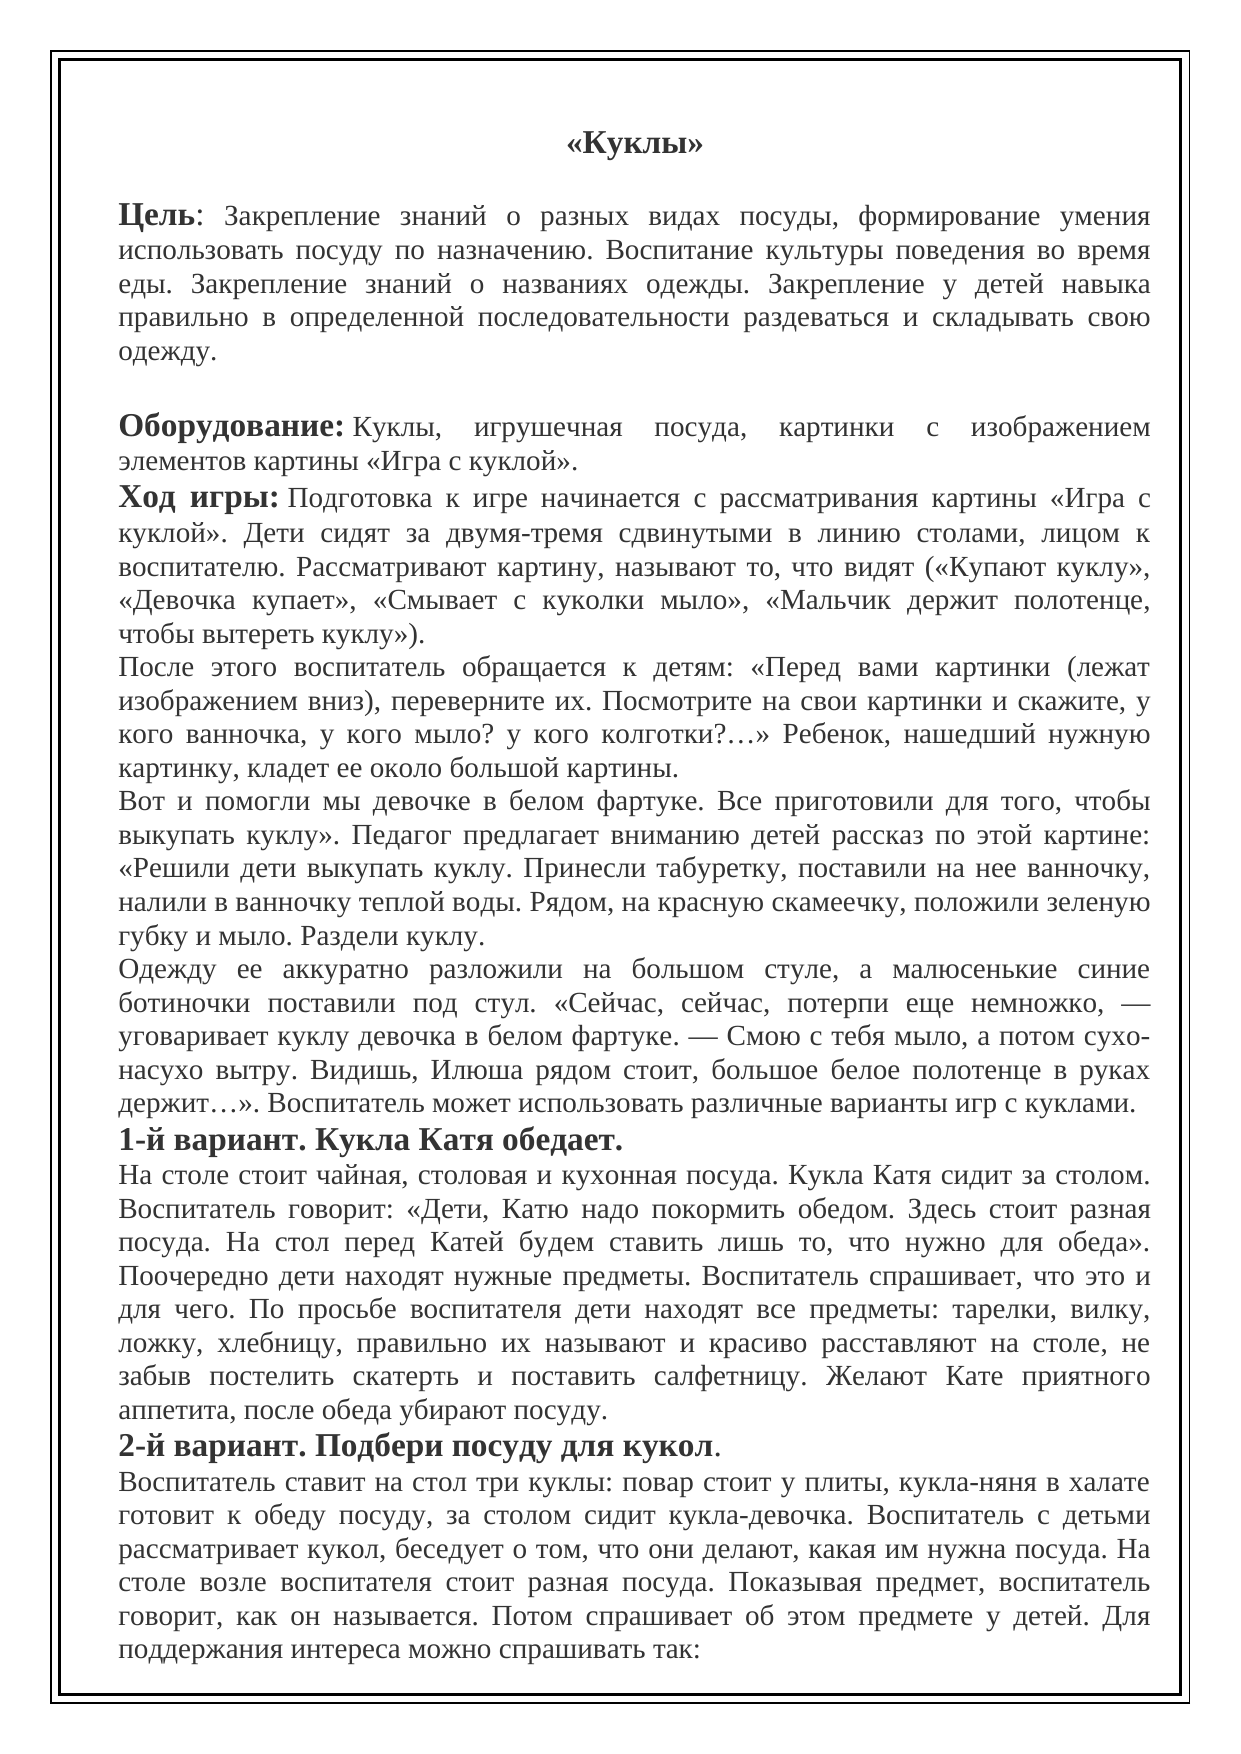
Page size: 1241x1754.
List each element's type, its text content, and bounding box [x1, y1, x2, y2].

text 2-й вариант. Подбери посуду для кукол. [118, 1426, 1152, 1464]
text «Куклы» [118, 122, 1152, 161]
text Одежду ее аккуратно разложили на большом стуле, а малюсенькие синие ботиночки поставили под стул. «Сейчас, сейчас, потерпи еще немножко, —уговаривает куклу девочка в белом фартуке. — Смою с тебя мыло, а потом сухо-насухо вытру. Видишь, Илюша рядом стоит, большое белое полотенце в руках держит…». Воспитатель может использовать различные варианты игр с куклами. [118, 951, 1152, 1119]
text Оборудование: Куклы, игрушечная посуда, картинки с изображением элементов картины «Игра с куклой». [118, 405, 1152, 477]
text На столе стоит чайная, столовая и кухонная посуда. Кукла Катя сидит за столом. Воспитатель говорит: «Дети, Катю надо покормить обедом. Здесь стоит разная посуда. На стол перед Катей будем ставить лишь то, что нужно для обеда». Поочередно дети находят нужные предметы. Воспитатель спрашивает, что это и для чего. По просьбе воспитателя дети находят все предметы: тарелки, вилку, ложку, хлебницу, правильно их называют и красиво расставляют на столе, не забыв постелить скатерть и поставить салфетницу. Желают Кате приятного аппетита, после обеда убирают посуду. [118, 1157, 1152, 1426]
text После этого воспитатель обращается к детям: «Перед вами картинки (лежат изображением вниз), переверните их. Посмотрите на свои картинки и скажите, у кого ванночка, у кого мыло? у кого колготки?…» Ребенок, нашедший нужную картинку, кладет ее около большой картины. [118, 649, 1152, 783]
text 1-й вариант. Кукла Катя обедает. [118, 1119, 1152, 1157]
text Ход игры: Подготовка к игре начинается с рассматривания картины «Игра с куклой». Дети сидят за двумя-тремя сдвинутыми в линию столами, лицом к воспитателю. Рассматривают картину, называют то, что видят («Купают куклу», «Девочка купает», «Смывает с куколки мыло», «Мальчик держит полотенце, чтобы вытереть куклу»). [118, 477, 1152, 649]
text Воспитатель ставит на стол три куклы: повар стоит у плиты, кукла-няня в халате готовит к обеду посуду, за столом сидит кукла-девочка. Воспитатель с детьми рассматривает кукол, беседует о том, что они делают, какая им нужна посуда. На столе возле воспитателя стоит разная посуда. Показывая предмет, воспитатель говорит, как он называется. Потом спрашивает об этом предмете у детей. Для поддержания интереса можно спрашивать так: [118, 1464, 1152, 1665]
text Вот и помогли мы девочке в белом фартуке. Все приготовили для того, чтобы выкупать куклу». Педагог предлагает вниманию детей рассказ по этой картине: «Решили дети выкупать куклу. Принесли табуретку, поставили на нее ванночку, налили в ванночку теплой воды. Рядом, на красную скамеечку, положили зеленую губку и мыло. Раздели куклу. [118, 783, 1152, 951]
text Цель: Закрепление знаний о разных видах посуды, формирование умения использовать посуду по назначению. Воспитание культуры поведения во время еды. Закрепление знаний о названиях одежды. Закрепление у детей навыка правильно в определенной последовательности раздеваться и складывать свою одежду. [118, 194, 1152, 367]
